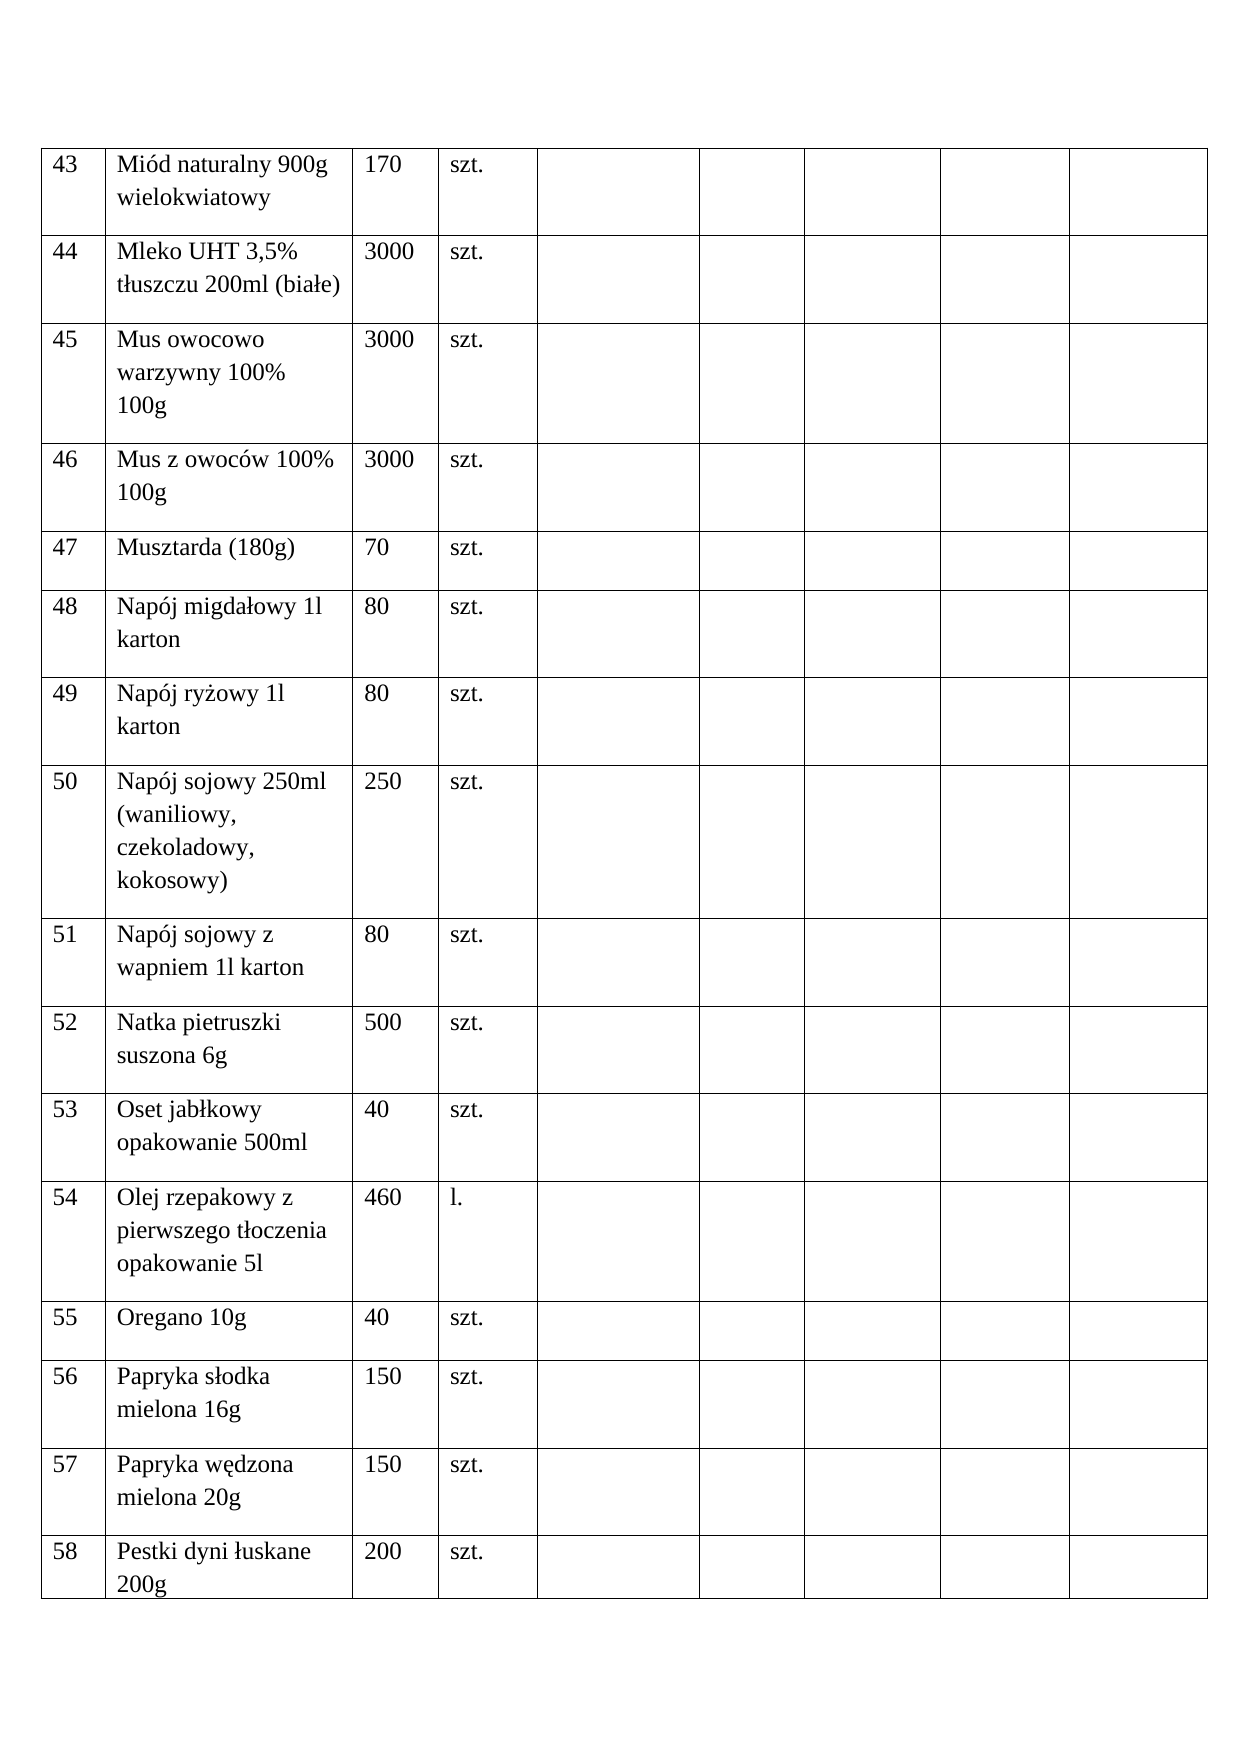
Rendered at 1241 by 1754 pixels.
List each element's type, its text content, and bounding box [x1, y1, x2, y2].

table_cell szt. [439, 324, 537, 443]
table_cell [700, 1536, 804, 1598]
table_cell [941, 1007, 1069, 1093]
table_cell [805, 1449, 940, 1535]
table_cell [700, 591, 804, 677]
table_cell [941, 1182, 1069, 1301]
table_cell [941, 324, 1069, 443]
table_cell [805, 236, 940, 323]
table_cell 54 [42, 1182, 105, 1301]
table_cell [1070, 919, 1207, 1006]
table_cell Natka pietruszki suszona 6g [106, 1007, 352, 1093]
table_cell 44 [42, 236, 105, 323]
table_cell [538, 1536, 699, 1598]
table_cell [1070, 532, 1207, 590]
table_cell Mus owocowo warzywny 100% 100g [106, 324, 352, 443]
table_cell 51 [42, 919, 105, 1006]
table_cell [1070, 444, 1207, 531]
table_cell Miód naturalny 900g wielokwiatowy [106, 149, 352, 235]
table_cell [1070, 1449, 1207, 1535]
table_cell [700, 444, 804, 531]
table_cell 57 [42, 1449, 105, 1535]
table_cell [700, 324, 804, 443]
table_cell Oset jabłkowy opakowanie 500ml [106, 1094, 352, 1181]
table_cell [538, 1361, 699, 1448]
table_cell [1070, 324, 1207, 443]
table_cell 43 [42, 149, 105, 235]
table_cell [941, 149, 1069, 235]
table_cell l. [439, 1182, 537, 1301]
table_cell [1070, 591, 1207, 677]
table_cell [805, 532, 940, 590]
table_cell Napój sojowy z wapniem 1l karton [106, 919, 352, 1006]
table_cell [700, 149, 804, 235]
table_cell [1070, 1094, 1207, 1181]
table_cell 500 [353, 1007, 438, 1093]
table_cell [538, 1007, 699, 1093]
table_cell 52 [42, 1007, 105, 1093]
table_cell 80 [353, 591, 438, 677]
table_cell [1070, 1182, 1207, 1301]
table_cell [538, 1449, 699, 1535]
table_cell [805, 1361, 940, 1448]
table_cell Pestki dyni łuskane 200g [106, 1536, 352, 1598]
table_cell szt. [439, 1094, 537, 1181]
table_cell szt. [439, 919, 537, 1006]
table_cell [941, 236, 1069, 323]
table_cell szt. [439, 678, 537, 765]
table_cell [700, 678, 804, 765]
table_cell [700, 1361, 804, 1448]
table_cell [941, 591, 1069, 677]
table_cell Musztarda (180g) [106, 532, 352, 590]
table_cell [941, 1094, 1069, 1181]
table_cell szt. [439, 532, 537, 590]
table_cell [805, 1536, 940, 1598]
table_cell 45 [42, 324, 105, 443]
table_cell [538, 149, 699, 235]
table_cell [1070, 1302, 1207, 1360]
table_cell [538, 1302, 699, 1360]
table_cell 47 [42, 532, 105, 590]
table_cell [805, 591, 940, 677]
table_cell 46 [42, 444, 105, 531]
table_cell szt. [439, 1536, 537, 1598]
table_cell 3000 [353, 324, 438, 443]
table_cell [805, 1007, 940, 1093]
table_cell [805, 1182, 940, 1301]
table_cell szt. [439, 236, 537, 323]
table_cell [538, 324, 699, 443]
table_cell [700, 766, 804, 918]
table_cell 80 [353, 678, 438, 765]
table_cell [941, 919, 1069, 1006]
table_cell 3000 [353, 444, 438, 531]
table_cell [941, 678, 1069, 765]
table_cell [941, 1449, 1069, 1535]
table_cell 56 [42, 1361, 105, 1448]
table_cell szt. [439, 1361, 537, 1448]
table_cell [538, 919, 699, 1006]
table_cell [1070, 1361, 1207, 1448]
table_cell [941, 532, 1069, 590]
table_cell [700, 1007, 804, 1093]
table_cell 200 [353, 1536, 438, 1598]
table_cell 48 [42, 591, 105, 677]
table_cell [805, 444, 940, 531]
table_cell Napój ryżowy 1l karton [106, 678, 352, 765]
table_cell 40 [353, 1302, 438, 1360]
table_cell Papryka słodka mielona 16g [106, 1361, 352, 1448]
table_cell [538, 591, 699, 677]
table_cell 80 [353, 919, 438, 1006]
table_cell szt. [439, 1302, 537, 1360]
table_cell 170 [353, 149, 438, 235]
table_cell [538, 236, 699, 323]
table_cell Napój migdałowy 1l karton [106, 591, 352, 677]
table_cell [1070, 1007, 1207, 1093]
table_cell [805, 1094, 940, 1181]
table_cell [538, 766, 699, 918]
table_cell [1070, 236, 1207, 323]
table_cell 150 [353, 1449, 438, 1535]
table_cell szt. [439, 1449, 537, 1535]
table_cell szt. [439, 591, 537, 677]
table_cell [700, 1302, 804, 1360]
table_cell [700, 532, 804, 590]
table_cell 53 [42, 1094, 105, 1181]
table_cell 250 [353, 766, 438, 918]
table_cell [941, 766, 1069, 918]
table_cell 50 [42, 766, 105, 918]
table_cell 70 [353, 532, 438, 590]
table_cell 460 [353, 1182, 438, 1301]
table_cell szt. [439, 1007, 537, 1093]
table_cell 40 [353, 1094, 438, 1181]
table_cell [700, 1449, 804, 1535]
table_cell Oregano 10g [106, 1302, 352, 1360]
table_cell 3000 [353, 236, 438, 323]
table_cell szt. [439, 766, 537, 918]
table_cell [805, 149, 940, 235]
table_cell [538, 678, 699, 765]
table_cell 58 [42, 1536, 105, 1598]
table_cell [700, 236, 804, 323]
table_cell [805, 678, 940, 765]
table_cell 55 [42, 1302, 105, 1360]
table_cell [805, 1302, 940, 1360]
table_cell Mleko UHT 3,5% tłuszczu 200ml (białe) [106, 236, 352, 323]
table_cell Mus z owoców 100% 100g [106, 444, 352, 531]
table_cell [1070, 1536, 1207, 1598]
table_cell [538, 532, 699, 590]
table_cell [700, 919, 804, 1006]
table_cell [941, 1302, 1069, 1360]
table_cell szt. [439, 149, 537, 235]
table_cell [538, 1094, 699, 1181]
table_cell [700, 1094, 804, 1181]
table_cell [1070, 149, 1207, 235]
table_cell [941, 444, 1069, 531]
table_cell [1070, 678, 1207, 765]
table_cell [1070, 766, 1207, 918]
table_cell [538, 1182, 699, 1301]
table_cell [700, 1182, 804, 1301]
table_cell 49 [42, 678, 105, 765]
table_cell szt. [439, 444, 537, 531]
table_cell [941, 1361, 1069, 1448]
table_cell Papryka wędzona mielona 20g [106, 1449, 352, 1535]
table_cell [538, 444, 699, 531]
table_cell [805, 324, 940, 443]
table_cell 150 [353, 1361, 438, 1448]
table_cell Napój sojowy 250ml (waniliowy, czekoladowy, kokosowy) [106, 766, 352, 918]
table_cell [941, 1536, 1069, 1598]
table_cell [805, 919, 940, 1006]
table_cell [805, 766, 940, 918]
table_cell Olej rzepakowy z pierwszego tłoczenia opakowanie 5l [106, 1182, 352, 1301]
